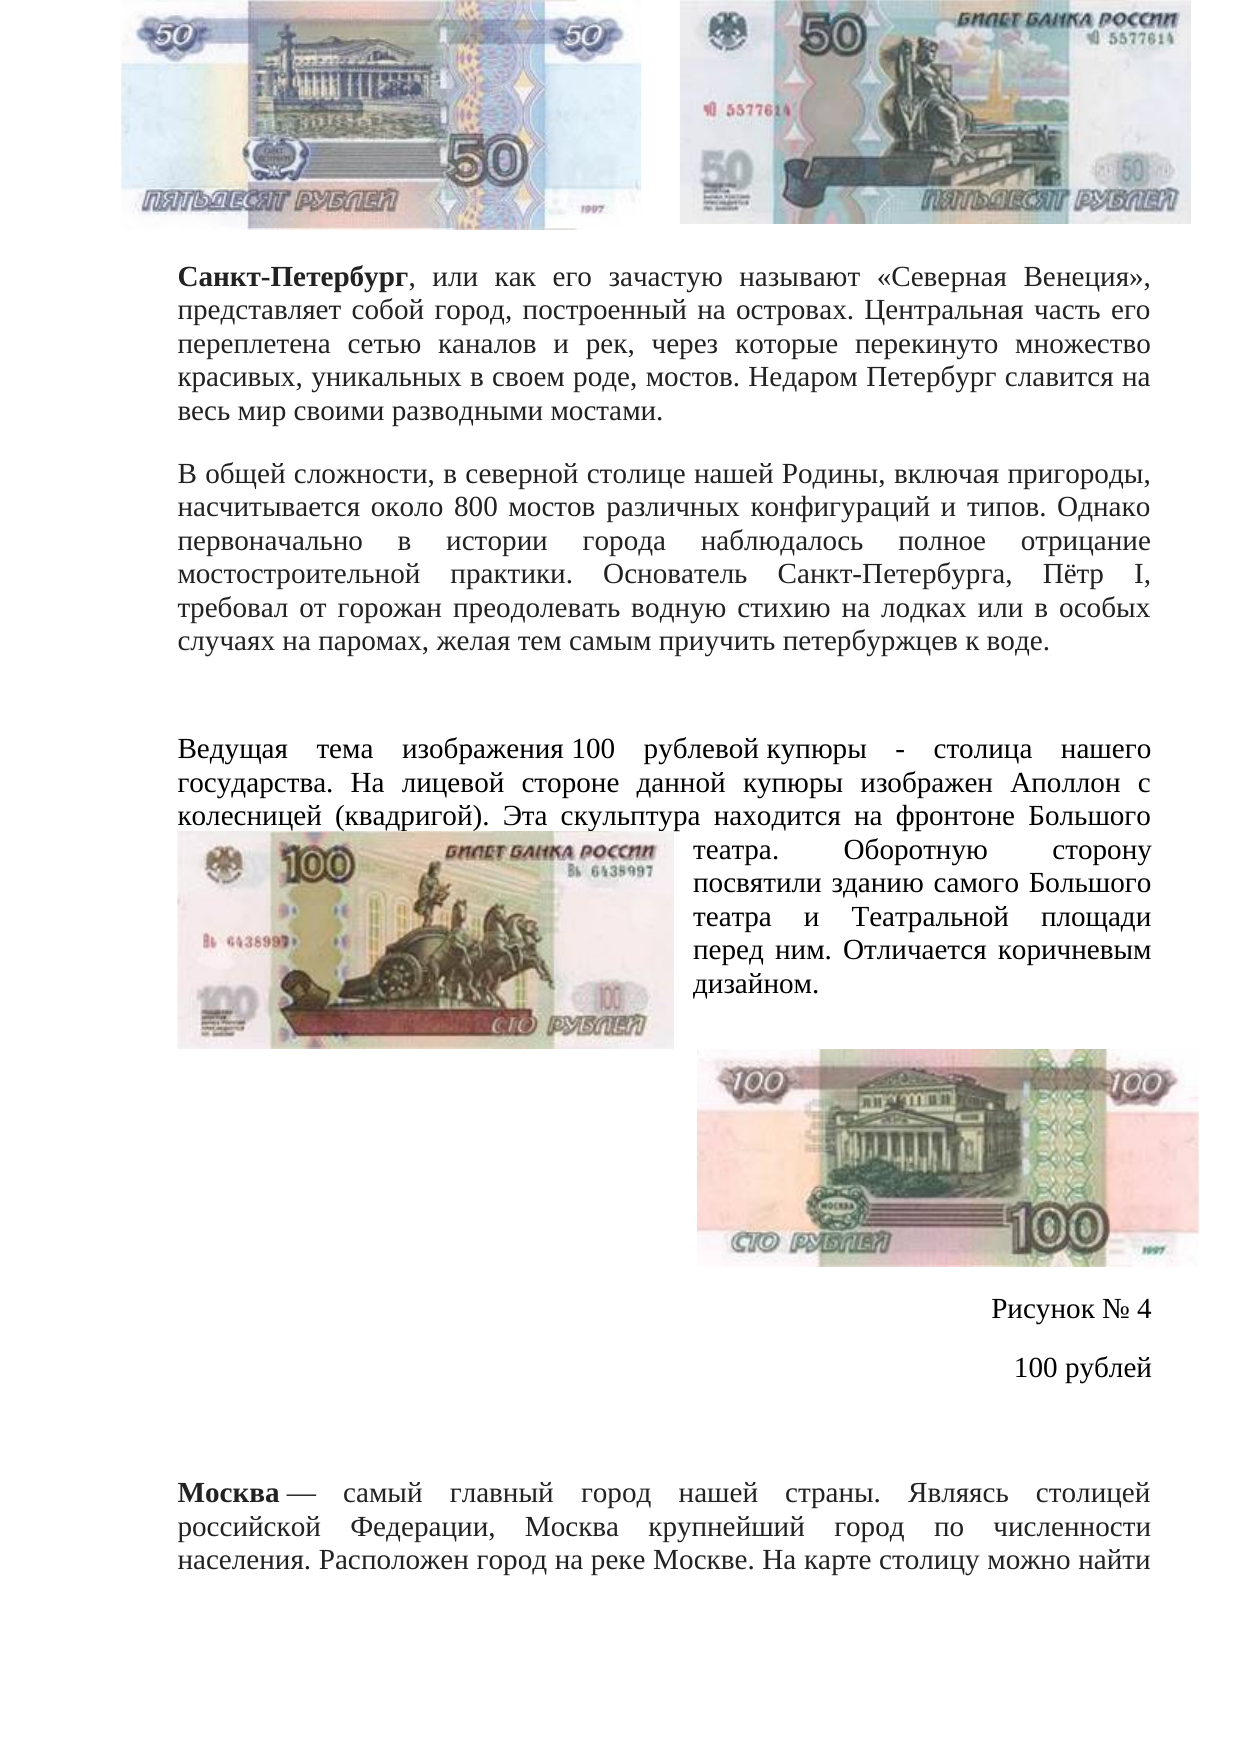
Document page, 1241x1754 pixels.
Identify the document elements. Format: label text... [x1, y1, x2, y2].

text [177, 1475, 1152, 1576]
picture [120, 0, 642, 230]
text Ведущая тема изображения 100 рублевой купюры - столица нашего государства. На лицевой стороне данной купюры изображен Аполлон с колесницей (квадригой). Эта скульптура находится на фронтоне Большого театра. Оборотную сторону посвятили зданию самого Большого театра и Театральной площади перед ним. Отличается коричневым дизайном. [177, 731, 1152, 999]
picture [177, 831, 674, 1049]
picture [697, 1049, 1199, 1267]
text Санкт-Петербург, или как его зачастую называют «Северная Венеция», представляет собой город, построенный на островах. Центральная часть его переплетена сетью каналов и рек, через которые перекинуто множество красивых, уникальных в своем роде, мостов. Недаром Петербург славится на весь мир своими разводными мостами. [177, 155, 1152, 427]
picture [679, 0, 1191, 224]
text 100 рублей [177, 1350, 1152, 1383]
text В общей сложности, в северной столице нашей Родины, включая пригороды, насчитывается около 800 мостов различных конфигураций и типов. Однако первоначально в истории города наблюдалось полное отрицание мостостроительной практики. Основатель Санкт-Петербурга, Пётр I, требовал от горожан преодолевать водную стихию на лодках или в особых случаях на паромах, желая тем самым приучить петербуржцев к воде. [177, 456, 1152, 657]
